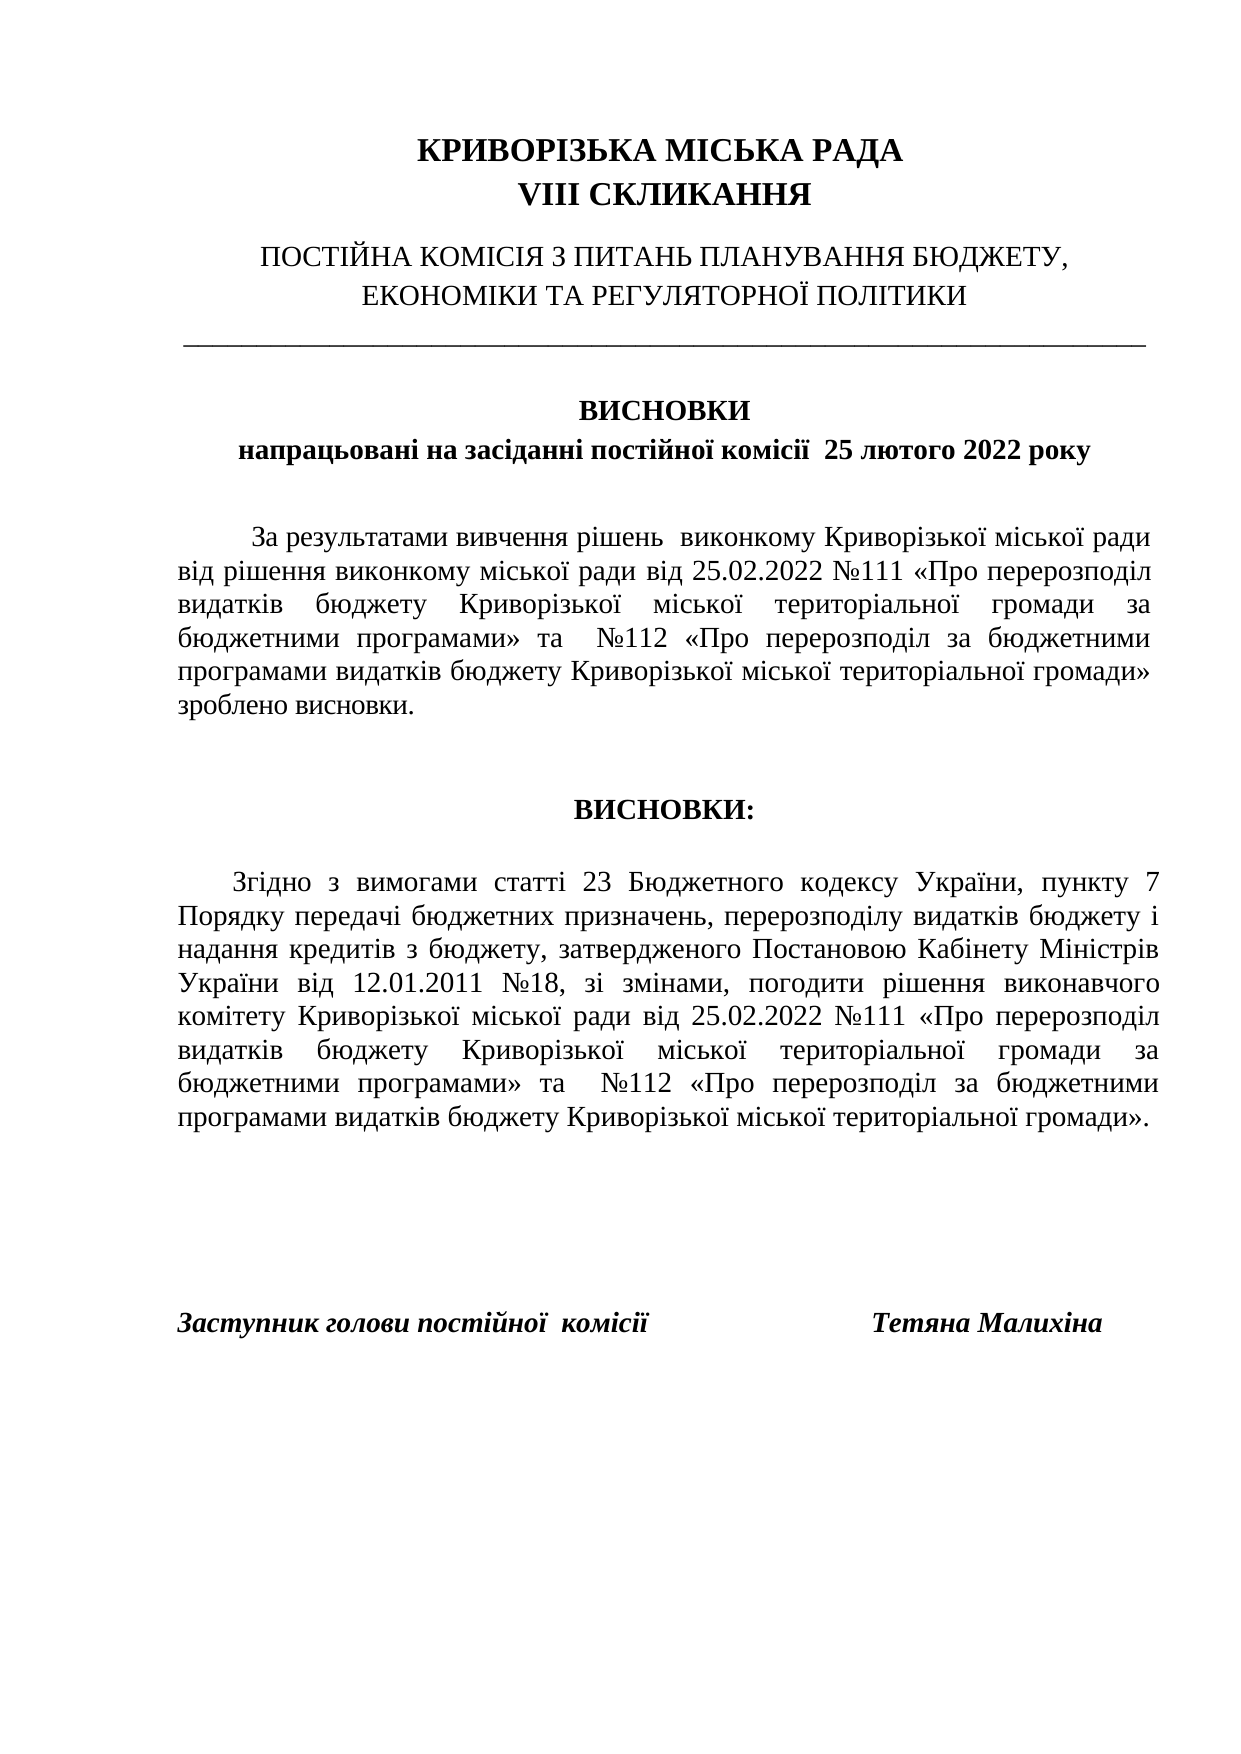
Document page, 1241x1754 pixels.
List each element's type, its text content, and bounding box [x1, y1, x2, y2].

subtitle ВИСНОВКИ [177, 393, 1152, 427]
text ВИСНОВКИ: [177, 792, 1152, 826]
list За результатами вивчення рішень виконкому Криворізької міської ради від рішення виконкому міської ради від 25.02.2022 №111 «Про перерозподіл видатків бюджету Криворізької міської територіальної громади за бюджетними програмами» та №112 «Про перерозподіл за бюджетними програмами видатків бюджету Криворізької міської територіальної громади» зроблено висновки. [177, 519, 1152, 720]
text __________________________________________________________________ [177, 316, 1152, 350]
text ПОСТІЙНА КОМІСІЯ З ПИТАНЬ ПЛАНУВАННЯ БЮДЖЕТУ, ЕКОНОМІКИ ТА РЕГУЛЯТОРНОЇ ПОЛІТИКИ [177, 239, 1152, 311]
text Заступник голови постійної комісії Тетяна Малихіна [177, 1305, 1152, 1338]
text напрацьовані на засіданні постійної комісії 25 лютого 2022 року [177, 432, 1152, 465]
text КРИВОРІЗЬКА МІСЬКА РАДА VІІІ СКЛИКАННЯ [177, 130, 1152, 212]
text Згідно з вимогами статті 23 Бюджетного кодексу України, пункту 7 Порядку передачі бюджетних призначень, перерозподілу видатків бюджету і надання кредитів з бюджету, затвердженого Постановою Кабінету Міністрів України від 12.01.2011 №18, зі змінами, погодити рішення виконавчого комітету Криворізької міської ради від 25.02.2022 №111 «Про перерозподіл видатків бюджету Криворізької міської територіальної громади за бюджетними програмами» та №112 «Про перерозподіл за бюджетними програмами видатків бюджету Криворізької міської територіальної громади». [177, 864, 1160, 1132]
